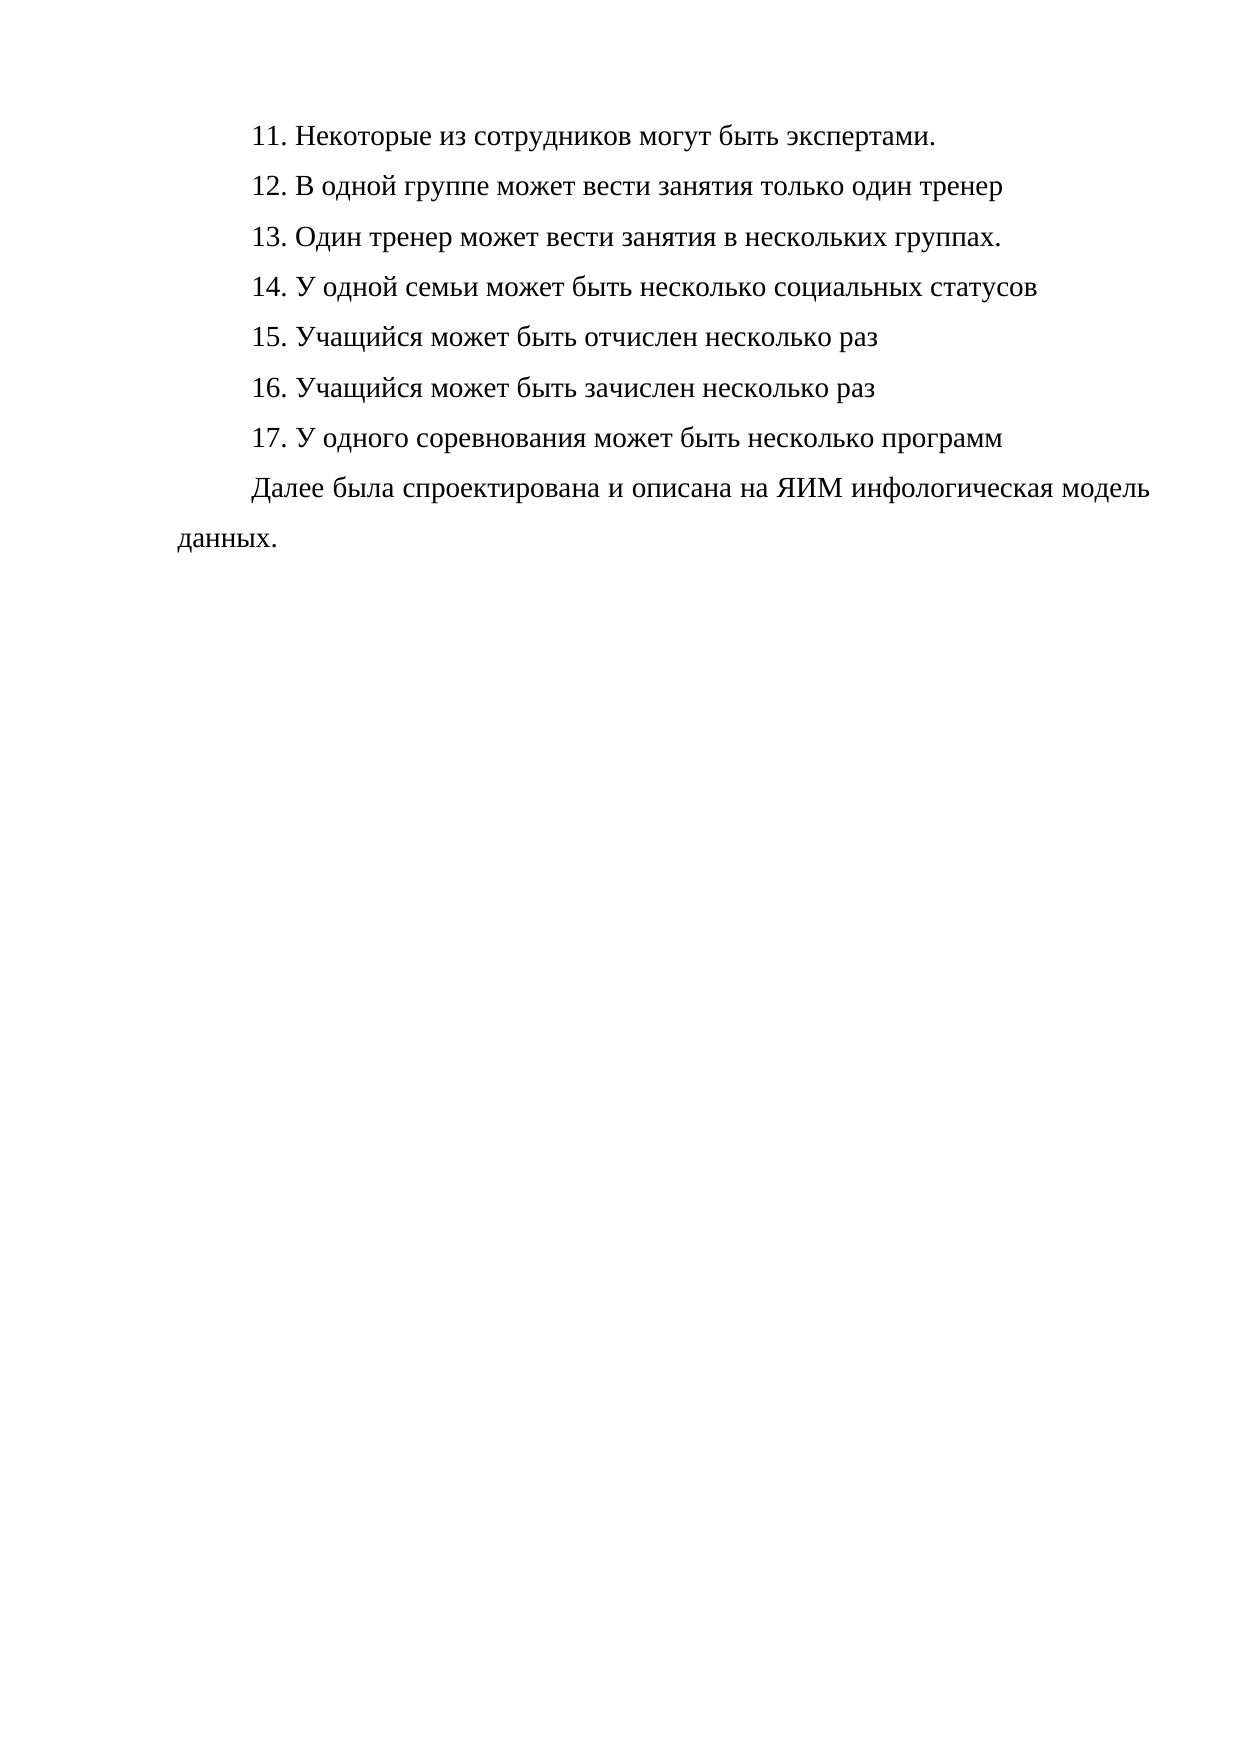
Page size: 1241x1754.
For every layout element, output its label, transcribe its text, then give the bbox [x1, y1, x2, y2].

text 14. У одной семьи может быть несколько социальных статусов [177, 269, 1152, 303]
text 11. Некоторые из сотрудников могут быть экспертами. [177, 118, 1152, 152]
text 12. В одной группе может вести занятия только один тренер [177, 168, 1152, 202]
subtitle Далее была спроектирована и описана на ЯИМ инфологическая модель данных. [177, 470, 1152, 554]
text 17. У одного соревнования может быть несколько программ [177, 420, 1152, 453]
text 16. Учащийся может быть зачислен несколько раз [177, 370, 1152, 403]
text 15. Учащийся может быть отчислен несколько раз [177, 319, 1152, 353]
text 13. Один тренер может вести занятия в нескольких группах. [177, 219, 1152, 252]
